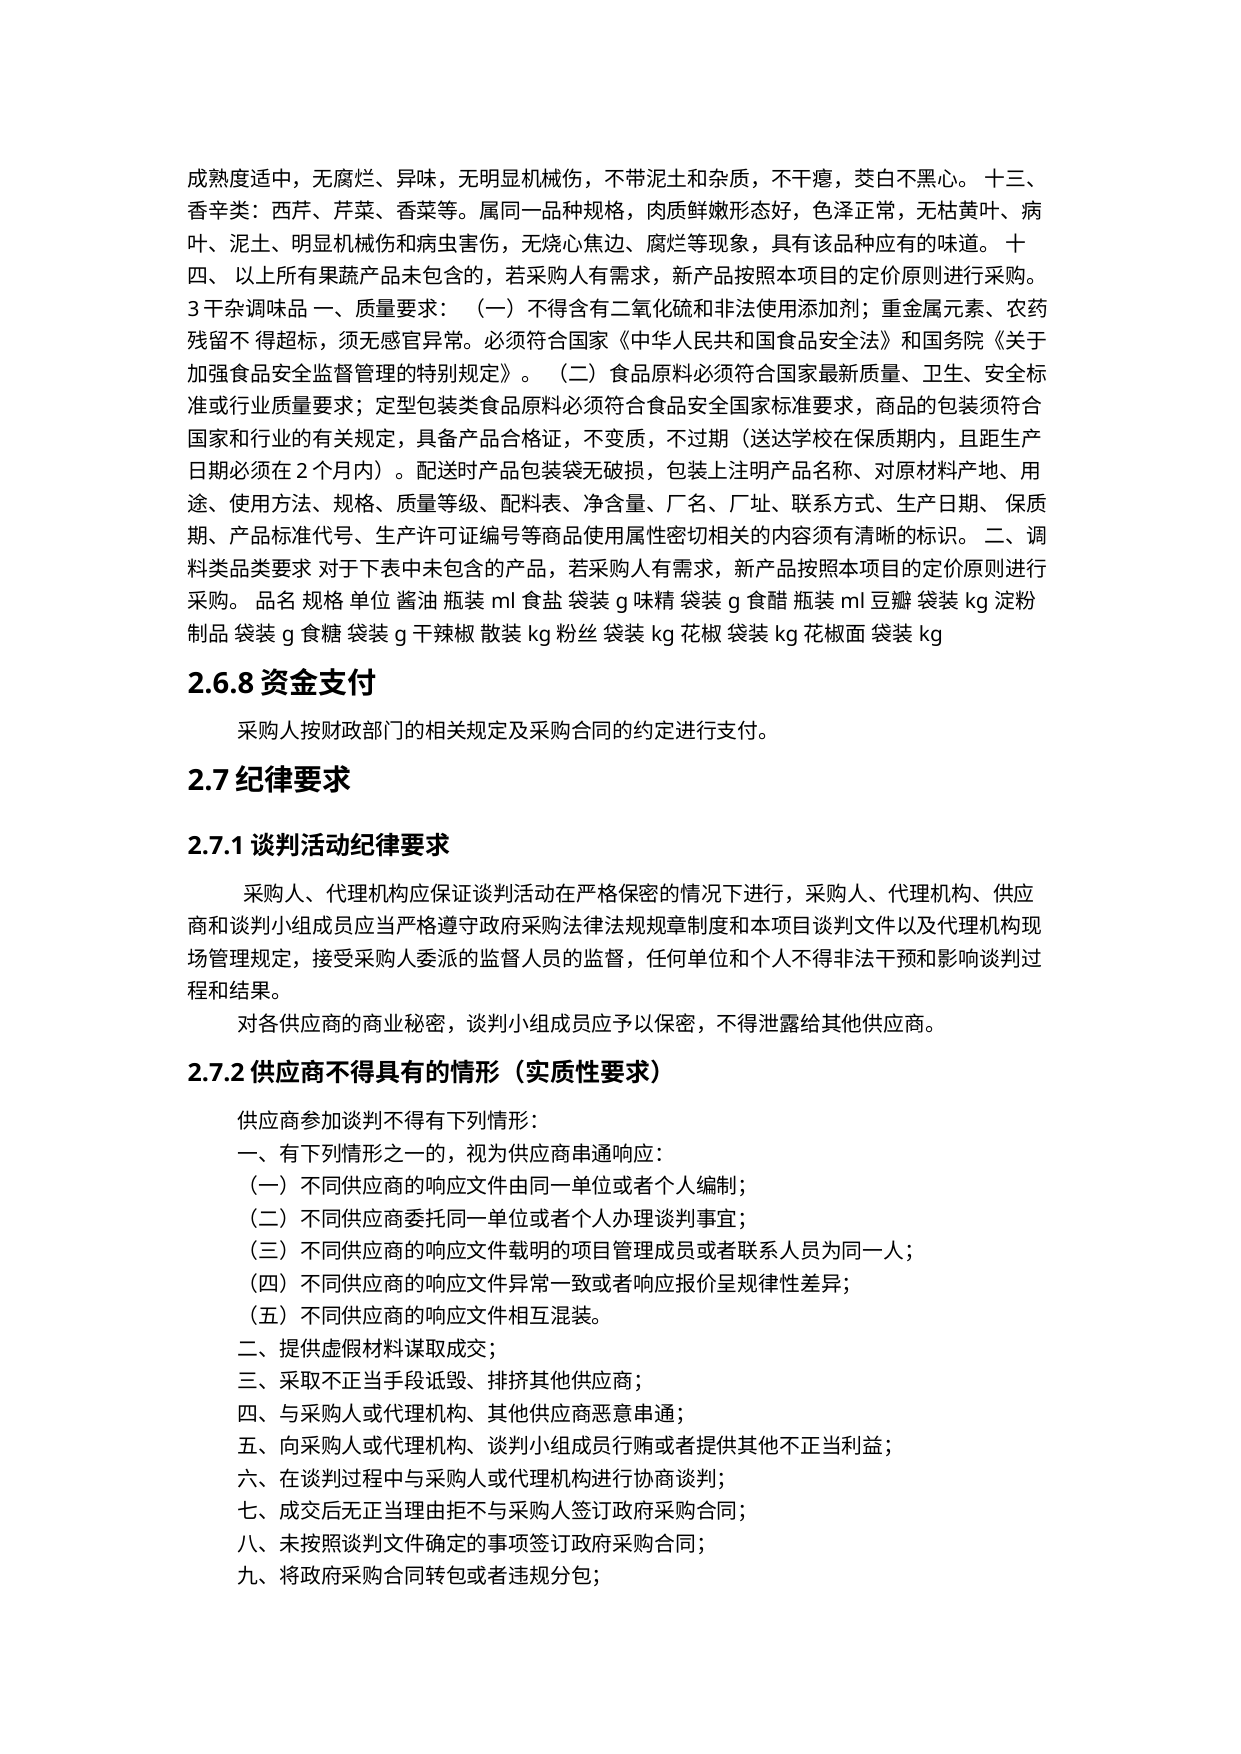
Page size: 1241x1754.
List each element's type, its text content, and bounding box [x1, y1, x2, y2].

text （一）不同供应商的响应文件由同一单位或者个人编制； [187, 1169, 1053, 1202]
text 六、在谈判过程中与采购人或代理机构进行协商谈判； [187, 1462, 1053, 1494]
text （三）不同供应商的响应文件载明的项目管理成员或者联系人员为同一人； [187, 1234, 1053, 1267]
text （四）不同供应商的响应文件异常一致或者响应报价呈规律性差异； [187, 1267, 1053, 1299]
text 二、提供虚假材料谋取成交； [187, 1332, 1053, 1364]
text 2.7纪律要求 [187, 747, 1053, 812]
text 2.7.2供应商不得具有的情形（实质性要求） [187, 1039, 1053, 1104]
text （二）不同供应商委托同一单位或者个人办理谈判事宜； [187, 1202, 1053, 1234]
text 四、与采购人或代理机构、其他供应商恶意串通； [187, 1397, 1053, 1429]
text 八、未按照谈判文件确定的事项签订政府采购合同； [187, 1527, 1053, 1559]
text 九、将政府采购合同转包或者违规分包； [187, 1559, 1053, 1592]
text 三、采取不正当手段诋毁、排挤其他供应商； [187, 1364, 1053, 1397]
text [187, 162, 1053, 649]
text 采购人、代理机构应保证谈判活动在严格保密的情况下进行，采购人、代理机构、供应商和谈判小组成员应当严格遵守政府采购法律法规规章制度和本项目谈判文件以及代理机构现场管理规定，接受采购人委派的监督人员的监督，任何单位和个人不得非法干预和影响谈判过程和结果。 [187, 877, 1053, 1007]
text 五、向采购人或代理机构、谈判小组成员行贿或者提供其他不正当利益； [187, 1429, 1053, 1462]
text 2.6.8资金支付 [187, 649, 1053, 714]
text 一、有下列情形之一的，视为供应商串通响应： [187, 1137, 1053, 1169]
text 七、成交后无正当理由拒不与采购人签订政府采购合同； [187, 1494, 1053, 1527]
text 对各供应商的商业秘密，谈判小组成员应予以保密，不得泄露给其他供应商。 [187, 1007, 1053, 1039]
text （五）不同供应商的响应文件相互混装。 [187, 1299, 1053, 1332]
text 供应商参加谈判不得有下列情形： [187, 1104, 1053, 1137]
text 2.7.1谈判活动纪律要求 [187, 812, 1053, 877]
text 采购人按财政部门的相关规定及采购合同的约定进行支付。 [187, 714, 1053, 747]
